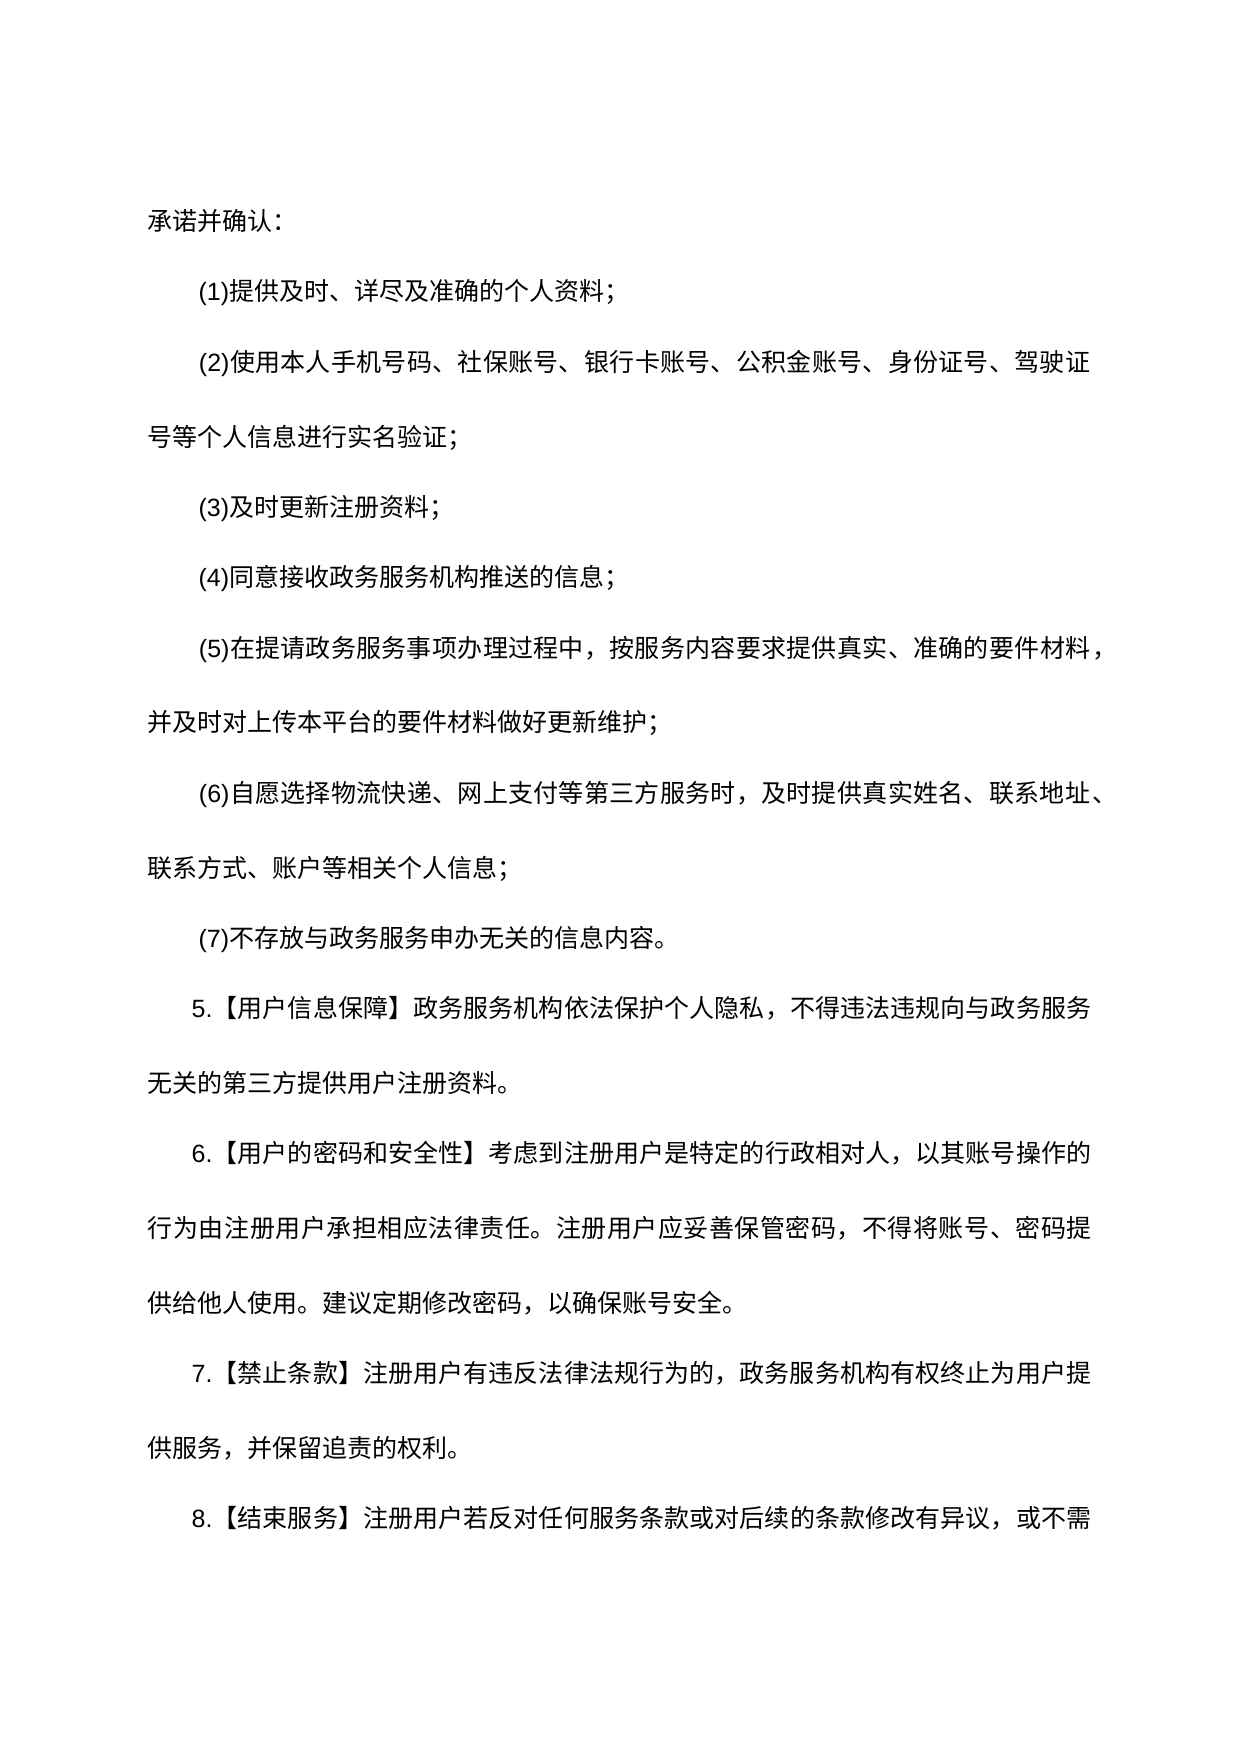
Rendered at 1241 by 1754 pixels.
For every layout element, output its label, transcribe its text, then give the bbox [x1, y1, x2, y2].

text (2)使用本人手机号码、社保账号、银行卡账号、公积金账号、身份证号、驾驶证号等个人信息进行实名验证； [148, 328, 1092, 468]
text (6)自愿选择物流快递、网上支付等第三方服务时，及时提供真实姓名、联系地址、联系方式、账户等相关个人信息； [148, 759, 1092, 899]
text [148, 1484, 1092, 1549]
text (5)在提请政务服务事项办理过程中，按服务内容要求提供真实、准确的要件材料，并及时对上传本平台的要件材料做好更新维护； [148, 614, 1092, 753]
text 6.【用户的密码和安全性】考虑到注册用户是特定的行政相对人，以其账号操作的行为由注册用户承担相应法律责任。注册用户应妥善保管密码，不得将账号、密码提供给他人使用。建议定期修改密码，以确保账号安全。 [148, 1119, 1092, 1334]
text 5.【用户信息保障】政务服务机构依法保护个人隐私，不得违法违规向与政务服务无关的第三方提供用户注册资料。 [148, 974, 1092, 1114]
text 7.【禁止条款】注册用户有违反法律法规行为的，政务服务机构有权终止为用户提供服务，并保留追责的权利。 [148, 1339, 1092, 1479]
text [148, 187, 1092, 252]
text (7)不存放与政务服务申办无关的信息内容。 [148, 904, 1092, 969]
text (3)及时更新注册资料； [148, 473, 1092, 538]
text (4)同意接收政务服务机构推送的信息； [148, 543, 1092, 608]
text (1)提供及时、详尽及准确的个人资料； [148, 257, 1092, 322]
